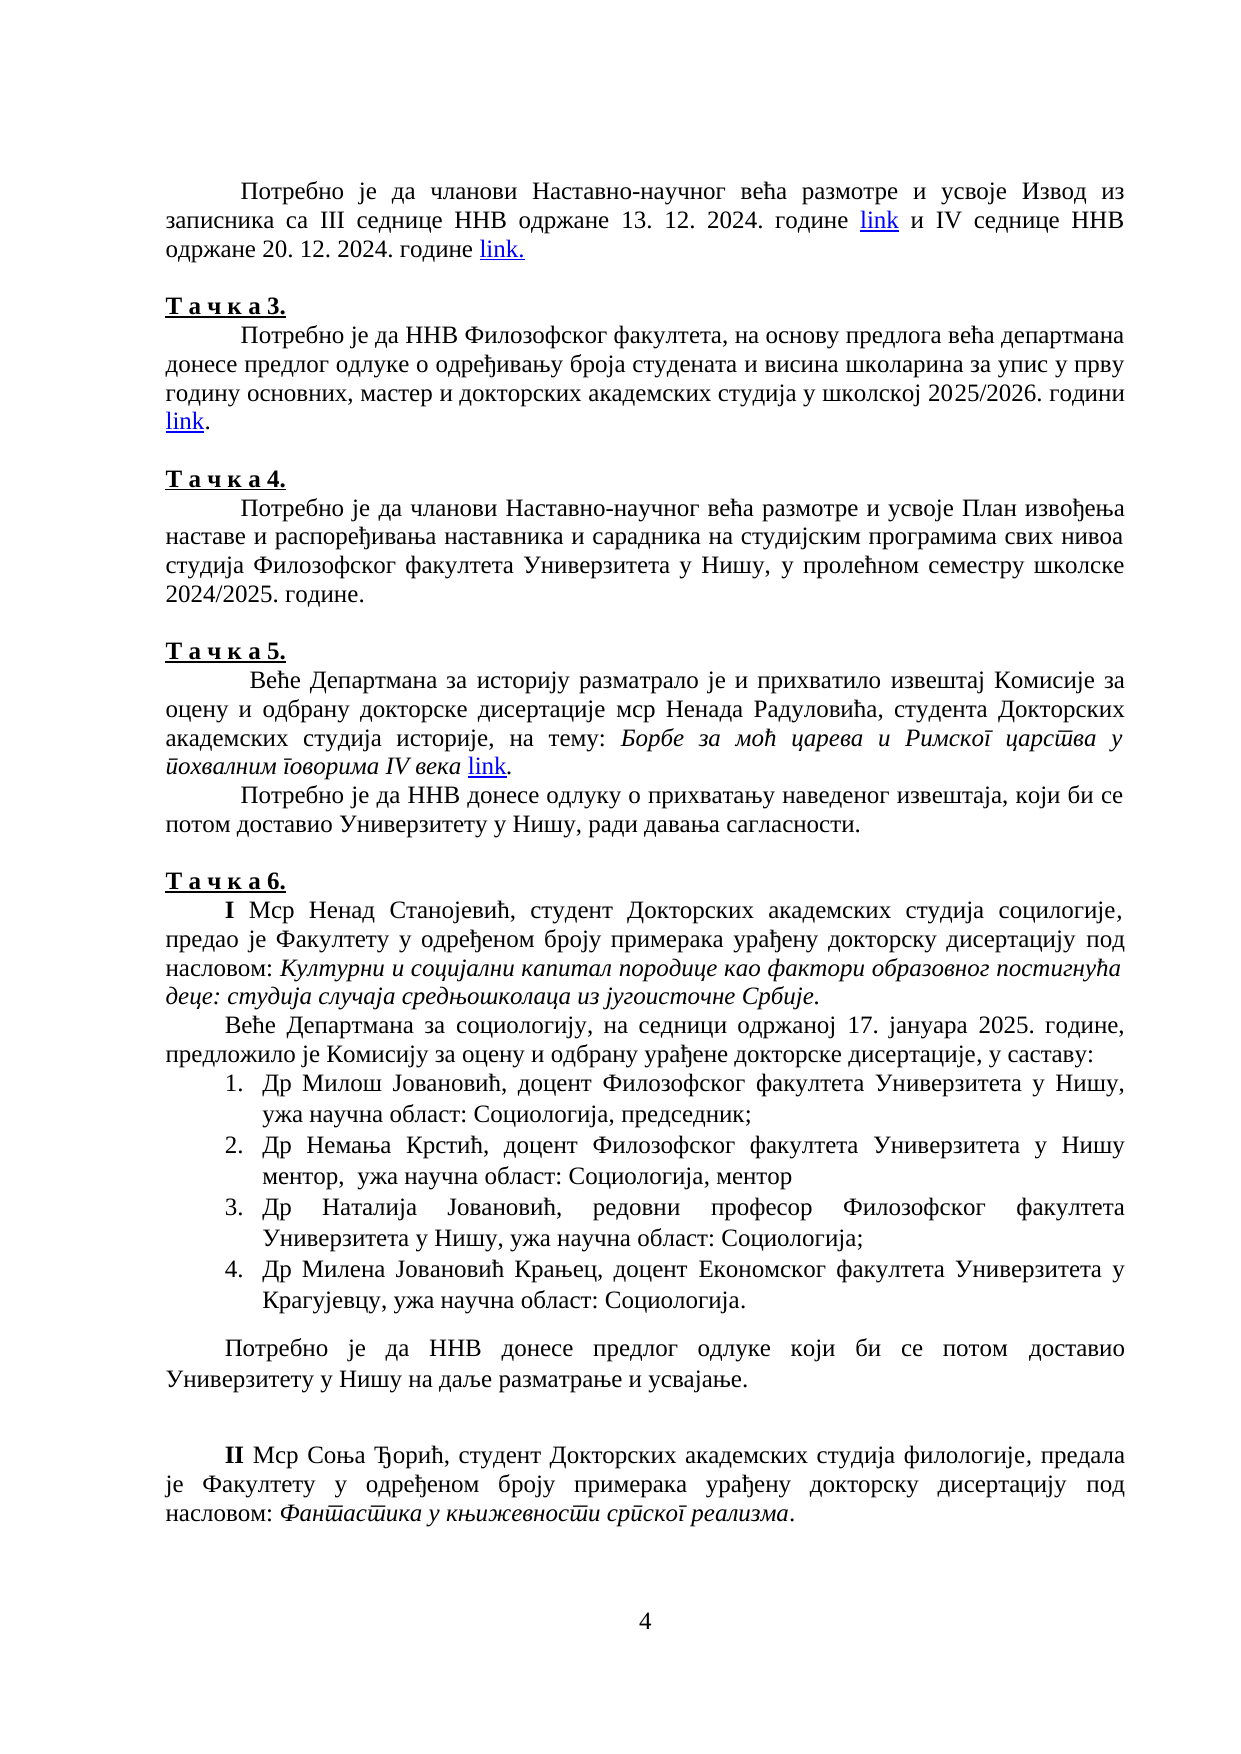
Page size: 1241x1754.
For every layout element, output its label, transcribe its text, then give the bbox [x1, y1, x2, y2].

text Већe Департмана зa историју разматрало је и прихватило извештај Комисије за оцену и одбрану докторске дисертације мср Ненада Радуловића, студента Докторских академских студија историје, на тему: Борбе за моћ царева и Римског царства у похвалним говорима IV века link. [165, 665, 1125, 780]
text II Mср Соња Ђорић, студент Докторских академских студија филологије, предала је Факултету у одређеном броју примерака урађену докторску дисертацију под насловом: Фантастика у књижевности српског реализма. [165, 1440, 1125, 1526]
list Др Милош Јовановић, доцент Филозофскoг факултетa Универзитета у Нишу, ужа научна област: Социологија, председник; [224, 1068, 1125, 1127]
text Т а ч к а 6. [165, 866, 1125, 895]
list Др Немања Крстић, доцент Филозофскoг факултетa Универзитета у Нишу ментор, ужа научна област: Социологија, ментор [224, 1130, 1125, 1189]
text Веће Департмана за социологију, на седници одржаној 17. јануара 2025. године, предложило је Комисију за оцену и одбрану урађене докторске дисертације, у саставу: [165, 1010, 1125, 1068]
text I Mср Ненад Станојевић, студент Докторских академских студија социлогије, предао је Факултету у одређеном броју примерака урађену докторску дисертацију под насловом: Културни и социјални капитал породице као фактори образовног постигнућа деце: студија случаја средњошколаца из југоисточне Србије. [165, 895, 1125, 1010]
text Потребно је да чланови Наставно-научног већа размотре и усвоје План извођења наставе и распоређивања наставника и сарадника на студијским програмима свих нивоа студија Филозофског факултета Универзитета у Нишу, у пролећном семестру школске 2024/2025. године. [165, 493, 1125, 608]
text Потребно је да ННВ Филозофског факултета, на основу предлога већа департмана донесе предлог одлукe о одређивању броја студената и висинa школаринa за упис у прву годину основних, мастер и докторских академских студија у школској 2025/2026. години link. [165, 320, 1125, 435]
text Потребно је да ННВ донесе предлог одлуке који би се потом доставио Универзитету у Нишу на даље разматрање и усвајање. [165, 1333, 1125, 1392]
list Др Наталија Јовановић, редовни професор Филозофског факултета Универзитета у Нишу, ужа научна област: Социологија; [224, 1192, 1125, 1252]
text Потребно је да ННВ донесе одлуку о прихватању наведеног извештаја, који би се потом доставио Универзитету у Нишу, ради давања сагласности. [165, 780, 1125, 838]
text Т а ч к а 5. [165, 636, 1125, 665]
text Т а ч к а 4. [165, 464, 1125, 493]
text Т а ч к а 3. [165, 291, 1125, 320]
text Потребно је да чланови Наставно-научног већа размотре и усвоје Извод из записника са III седнице ННВ одржане 13. 12. 2024. године link и IV седнице ННВ одржане 20. 12. 2024. године link. [165, 176, 1125, 263]
list Др Милена Јовановић Крањец, доцент Економског факултета Универзитета у Крагујевцу, ужа научна област: Социологија. [224, 1254, 1125, 1314]
